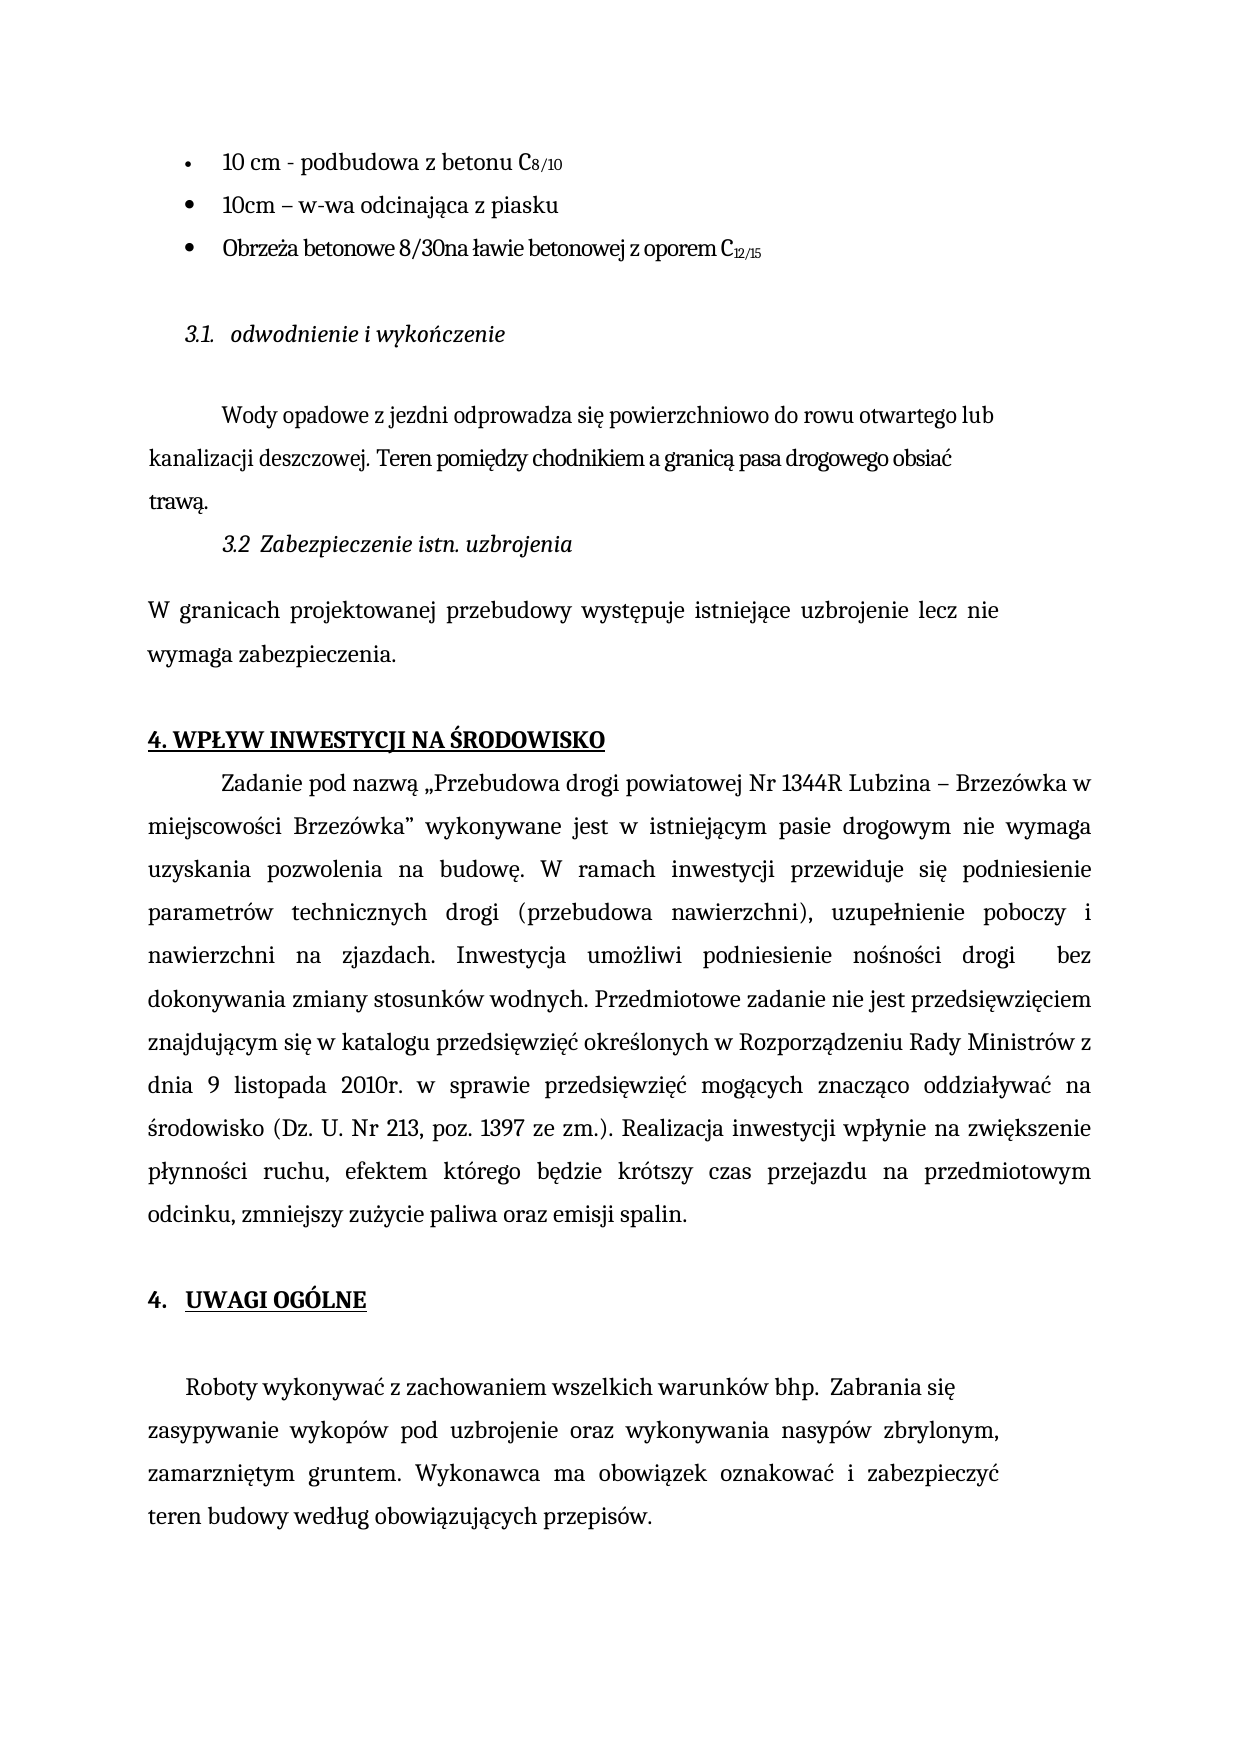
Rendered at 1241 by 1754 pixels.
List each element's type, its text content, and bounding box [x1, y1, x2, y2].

list 10cm – w-wa odcinająca z piasku [185, 191, 1000, 219]
text zasypywanie wykopów pod uzbrojenie oraz wykonywania nasypów zbrylonym, zamarzniętym gruntem. Wykonawca ma obowiązek oznakować i zabezpieczyć teren budowy według obowiązujących przepisów. [148, 1416, 1000, 1531]
text Roboty wykonywać z zachowaniem wszelkich warunków bhp. Zabrania się [148, 1373, 1000, 1401]
subtitle odwodnienie i wykończenie [185, 320, 1000, 349]
list UWAGI OGÓLNE [148, 1286, 1000, 1315]
text W granicach projektowanej przebudowy występuje istniejące uzbrojenie lecz nie wymaga zabezpieczenia. [148, 596, 1000, 668]
list 10 cm - podbudowa z betonu C8/10 [185, 148, 1093, 176]
text 4. WPŁYW INWESTYCJI NA ŚRODOWISKO [148, 726, 1093, 754]
subtitle Zabezpieczenie istn. uzbrojenia [223, 530, 1000, 559]
text Zadanie pod nazwą „Przebudowa drogi powiatowej Nr 1344R Lubzina – Brzezówka w miejscowości Brzezówka” wykonywane jest w istniejącym pasie drogowym nie wymaga uzyskania pozwolenia na budowę. W ramach inwestycji przewiduje się podniesienie parametrów technicznych drogi (przebudowa nawierzchni), uzupełnienie poboczy i nawierzchni na zjazdach. Inwestycja umożliwi podniesienie nośności drogi bez dokonywania zmiany stosunków wodnych. Przedmiotowe zadanie nie jest przedsięwzięciem znajdującym się w katalogu przedsięwzięć określonych w Rozporządzeniu Rady Ministrów z dnia 9 listopada 2010r. w sprawie przedsięwzięć mogących znacząco oddziaływać na środowisko (Dz. U. Nr 213, poz. 1397 ze zm.). Realizacja inwestycji wpłynie na zwiększenie płynności ruchu, efektem którego będzie krótszy czas przejazdu na przedmiotowym odcinku, zmniejszy zużycie paliwa oraz emisji spalin. [148, 769, 1093, 1229]
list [185, 234, 1000, 263]
text Wody opadowe z jezdni odprowadza się powierzchniowo do rowu otwartego lub kanalizacji deszczowej. Teren pomiędzy chodnikiem a granicą pasa drogowego obsiać trawą. [149, 401, 1000, 516]
